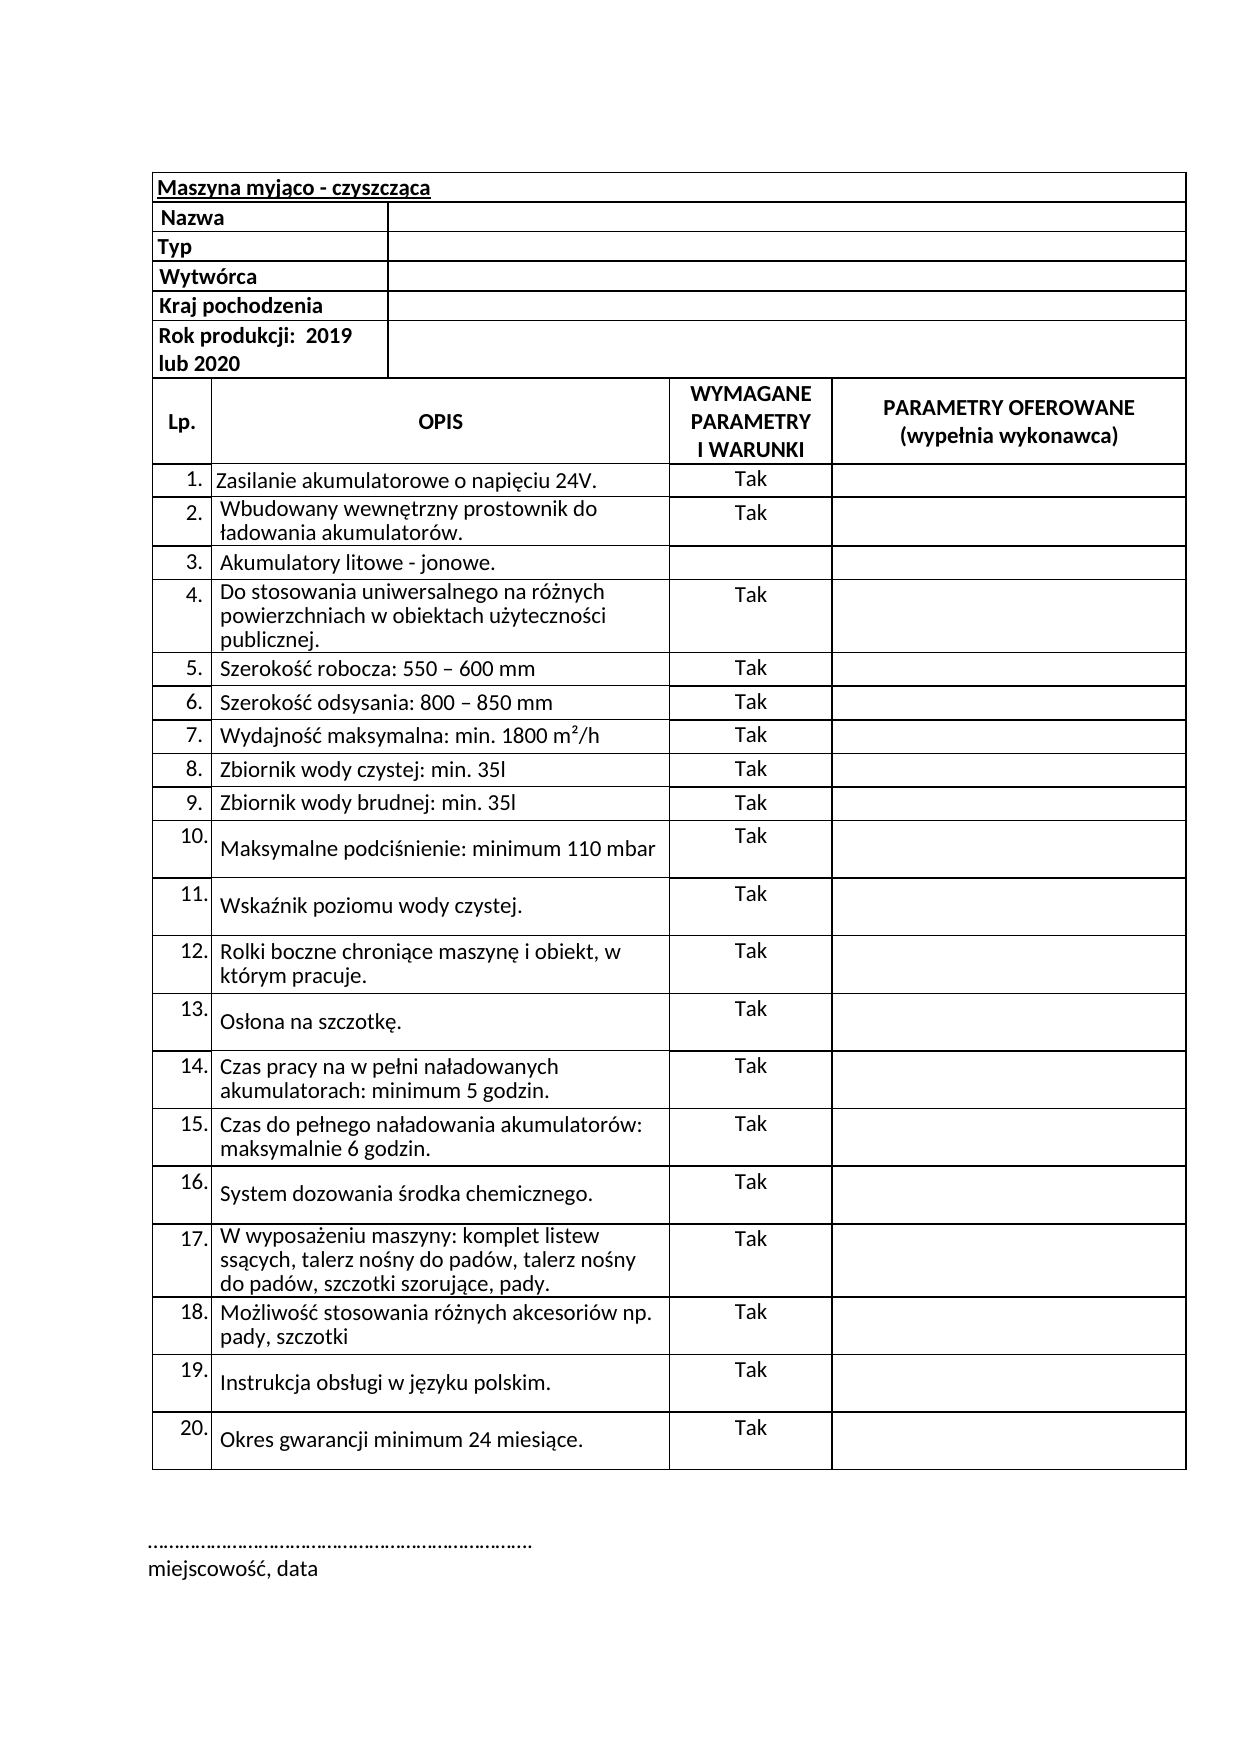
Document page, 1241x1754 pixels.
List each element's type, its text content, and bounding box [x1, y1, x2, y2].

table_cell [153, 465, 211, 496]
table_cell Tak [670, 1225, 831, 1296]
table_cell [389, 321, 1185, 377]
table_cell Do stosowania uniwersalnego na różnych powierzchniach w obiektach użyteczności publicznej. [212, 580, 669, 652]
table_cell System dozowania środka chemicznego. [212, 1167, 669, 1223]
table_cell [833, 821, 1185, 877]
table_cell [153, 788, 211, 819]
table_header Maszyna myjąco - czyszcząca [153, 173, 1185, 201]
table_cell Wydajność maksymalna: min. 1800 m²/h [212, 720, 669, 752]
table_cell [153, 1225, 211, 1296]
table_cell Szerokość odsysania: 800 – 850 mm [212, 686, 669, 719]
table_cell [833, 580, 1185, 652]
table_cell [153, 1167, 211, 1223]
table_cell Zbiornik wody brudnej: min. 35l [212, 787, 669, 819]
table_cell Lp. [153, 379, 211, 463]
table_cell [153, 1109, 211, 1165]
table_cell [833, 1167, 1185, 1223]
table_cell Maksymalne podciśnienie: minimum 110 mbar [212, 821, 669, 877]
table_cell [670, 547, 831, 579]
table_cell [153, 936, 211, 992]
table_cell Tak [670, 1167, 831, 1223]
table_cell [833, 1298, 1185, 1353]
table_cell [153, 1298, 211, 1353]
table_cell Tak [670, 465, 831, 496]
table_cell Tak [670, 788, 831, 819]
table_cell [833, 465, 1185, 496]
table_cell [833, 1413, 1185, 1469]
table_cell Wskaźnik poziomu wody czystej. [212, 878, 669, 935]
table_cell [153, 994, 211, 1050]
table_cell Tak [670, 653, 831, 685]
table_cell Tak [670, 1298, 831, 1353]
table_cell [153, 687, 211, 719]
table_cell [833, 547, 1185, 579]
table_cell W wyposażeniu maszyny: komplet listew ssących, talerz nośny do padów, talerz nośny do padów, szczotki szorujące, pady. [212, 1225, 669, 1296]
table_cell [153, 580, 211, 652]
table_cell [833, 653, 1185, 685]
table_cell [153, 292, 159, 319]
table_cell Zbiornik wody czystej: min. 35l [212, 754, 669, 786]
table_cell WYMAGANE PARAMETRY I WARUNKI [670, 379, 831, 463]
table_cell [153, 1355, 211, 1411]
table_cell [833, 1109, 1185, 1165]
table_cell [833, 1225, 1185, 1296]
table_cell OPIS [212, 379, 669, 463]
table_cell [833, 994, 1185, 1050]
table_cell Tak [670, 1109, 831, 1165]
table_cell Tak [670, 687, 831, 719]
table_cell Akumulatory litowe - jonowe. [212, 546, 669, 579]
table_cell [833, 936, 1185, 992]
table_cell Tak [670, 1052, 831, 1108]
table_cell Instrukcja obsługi w języku polskim. [212, 1355, 669, 1411]
table_cell Rolki boczne chroniące maszynę i obiekt, w którym pracuje. [212, 936, 669, 992]
table_cell Tak [670, 721, 831, 752]
table_cell Tak [670, 936, 831, 992]
table_cell Czas do pełnego naładowania akumulatorów: maksymalnie 6 godzin. [212, 1109, 669, 1165]
table_cell Tak [670, 879, 831, 935]
table_cell [153, 721, 211, 752]
table_cell Tak [670, 1413, 831, 1469]
table_cell [833, 879, 1185, 935]
table_cell [153, 498, 211, 545]
table_cell [833, 721, 1185, 752]
table_cell PARAMETRY OFEROWANE (wypełnia wykonawca) [833, 379, 1185, 463]
table_cell [153, 1052, 211, 1108]
table_cell Zasilanie akumulatorowe o napięciu 24V. [212, 464, 669, 496]
text ………………………………………………………………. [148, 1526, 1093, 1554]
table_cell [153, 1413, 211, 1469]
table_cell [833, 754, 1185, 786]
table_cell Osłona na szczotkę. [212, 994, 669, 1050]
table_cell Szerokość robocza: 550 – 600 mm [212, 653, 669, 685]
table_cell [153, 653, 211, 685]
table_cell [153, 821, 211, 877]
table_cell Tak [670, 1355, 831, 1411]
table_cell [833, 1355, 1185, 1411]
table_cell [833, 1052, 1185, 1108]
table_cell [153, 879, 211, 935]
table_cell Tak [670, 754, 831, 786]
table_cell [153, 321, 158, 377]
table_cell Wbudowany wewnętrzny prostownik do ładowania akumulatorów. [212, 497, 669, 545]
table_cell Tak [670, 994, 831, 1050]
table_cell [833, 498, 1185, 545]
text miejscowość, data [148, 1554, 1093, 1582]
table_cell Tak [670, 498, 831, 545]
table_cell Tak [670, 580, 831, 652]
table_cell [153, 754, 211, 786]
table_cell [833, 788, 1185, 819]
table_cell Czas pracy na w pełni naładowanych akumulatorach: minimum 5 godzin. [212, 1051, 669, 1108]
table_cell Tak [670, 821, 831, 877]
table_cell [833, 687, 1185, 719]
table_cell [153, 547, 211, 579]
table_cell Możliwość stosowania różnych akcesoriów np. pady, szczotki [212, 1298, 669, 1353]
table_cell Okres gwarancji minimum 24 miesiące. [212, 1413, 669, 1469]
